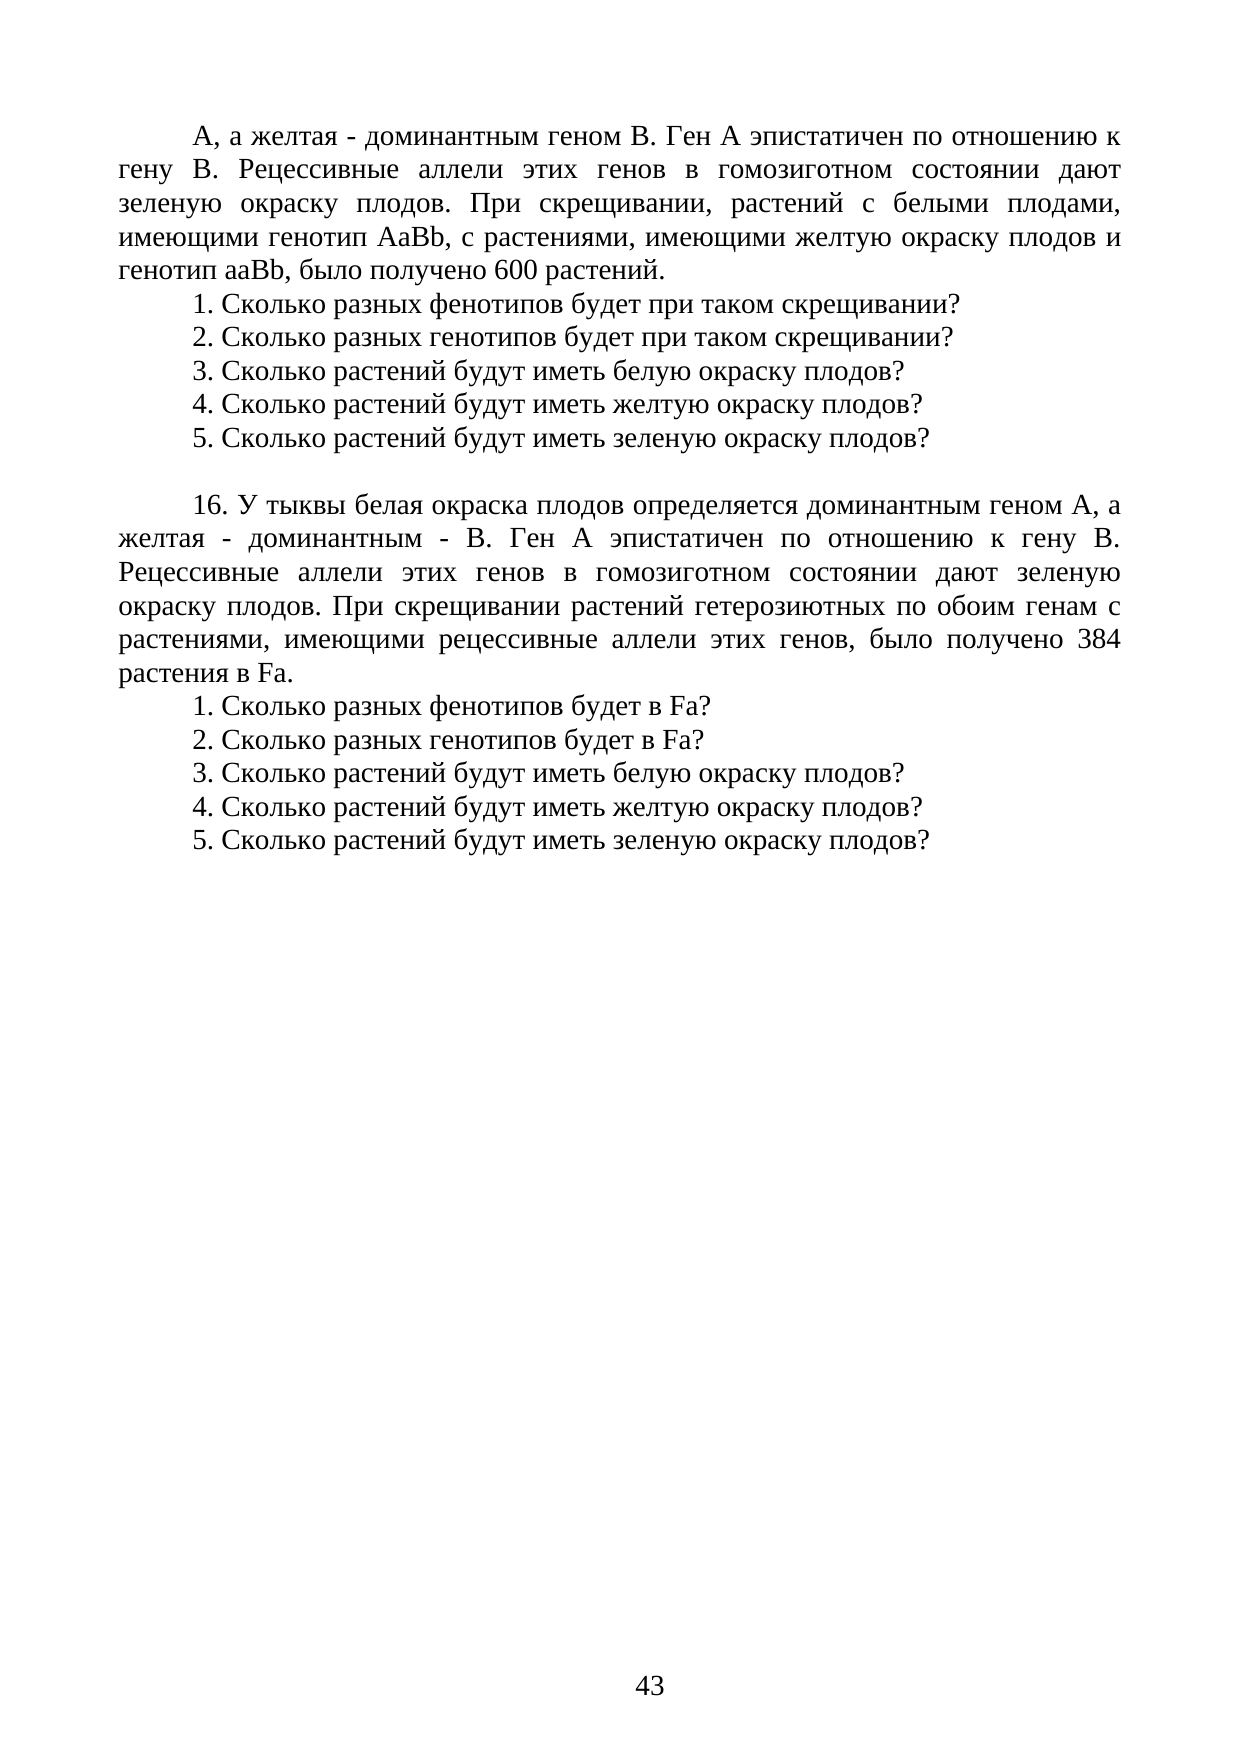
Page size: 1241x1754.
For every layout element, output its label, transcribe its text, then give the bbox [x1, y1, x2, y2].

text 1. Сколько разных фенотипов будет при таком скрещивании? [118, 286, 1122, 319]
text 3. Сколько растений будут иметь белую окраску плодов? [118, 353, 1122, 386]
text 2. Сколько разных генотипов будет в Fа? [118, 722, 1122, 755]
text 3. Сколько растений будут иметь белую окраску плодов? [118, 755, 1122, 789]
text 16. У тыквы белая окраска плодов определяется доминантным геном А, а желтая - доминантным - В. Ген А эпистатичен по отношению к гену В. Рецессивные аллели этих генов в гомозиготном состоянии дают зеленую окраску плодов. При скрещивании растений гетерозиютных по обоим генам с растениями, имеющими рецессивные аллели этих генов, было получено 384 растения в Fа. [118, 487, 1122, 688]
text 4. Сколько растений будут иметь желтую окраску плодов? [118, 386, 1122, 420]
text 2. Сколько разных генотипов будет при таком скрещивании? [118, 319, 1122, 353]
text 5. Сколько растений будут иметь зеленую окраску плодов? [118, 822, 1122, 856]
text 4. Сколько растений будут иметь желтую окраску плодов? [118, 789, 1122, 822]
text 1. Сколько разных фенотипов будет в Fа? [118, 688, 1122, 722]
text А, а желтая - доминантным геном В. Ген А эпистатичен по отношению к гену В. Рецессивные аллели этих генов в гомозиготном состоянии дают зеленую окраску плодов. При скрещивании, растений с белыми плодами, имеющими генотип АаВb, с растениями, имеющими желтую окраску плодов и генотип ааВb, было получено 600 растений. [118, 118, 1122, 286]
text 5. Сколько растений будут иметь зеленую окраску плодов? [118, 420, 1122, 453]
